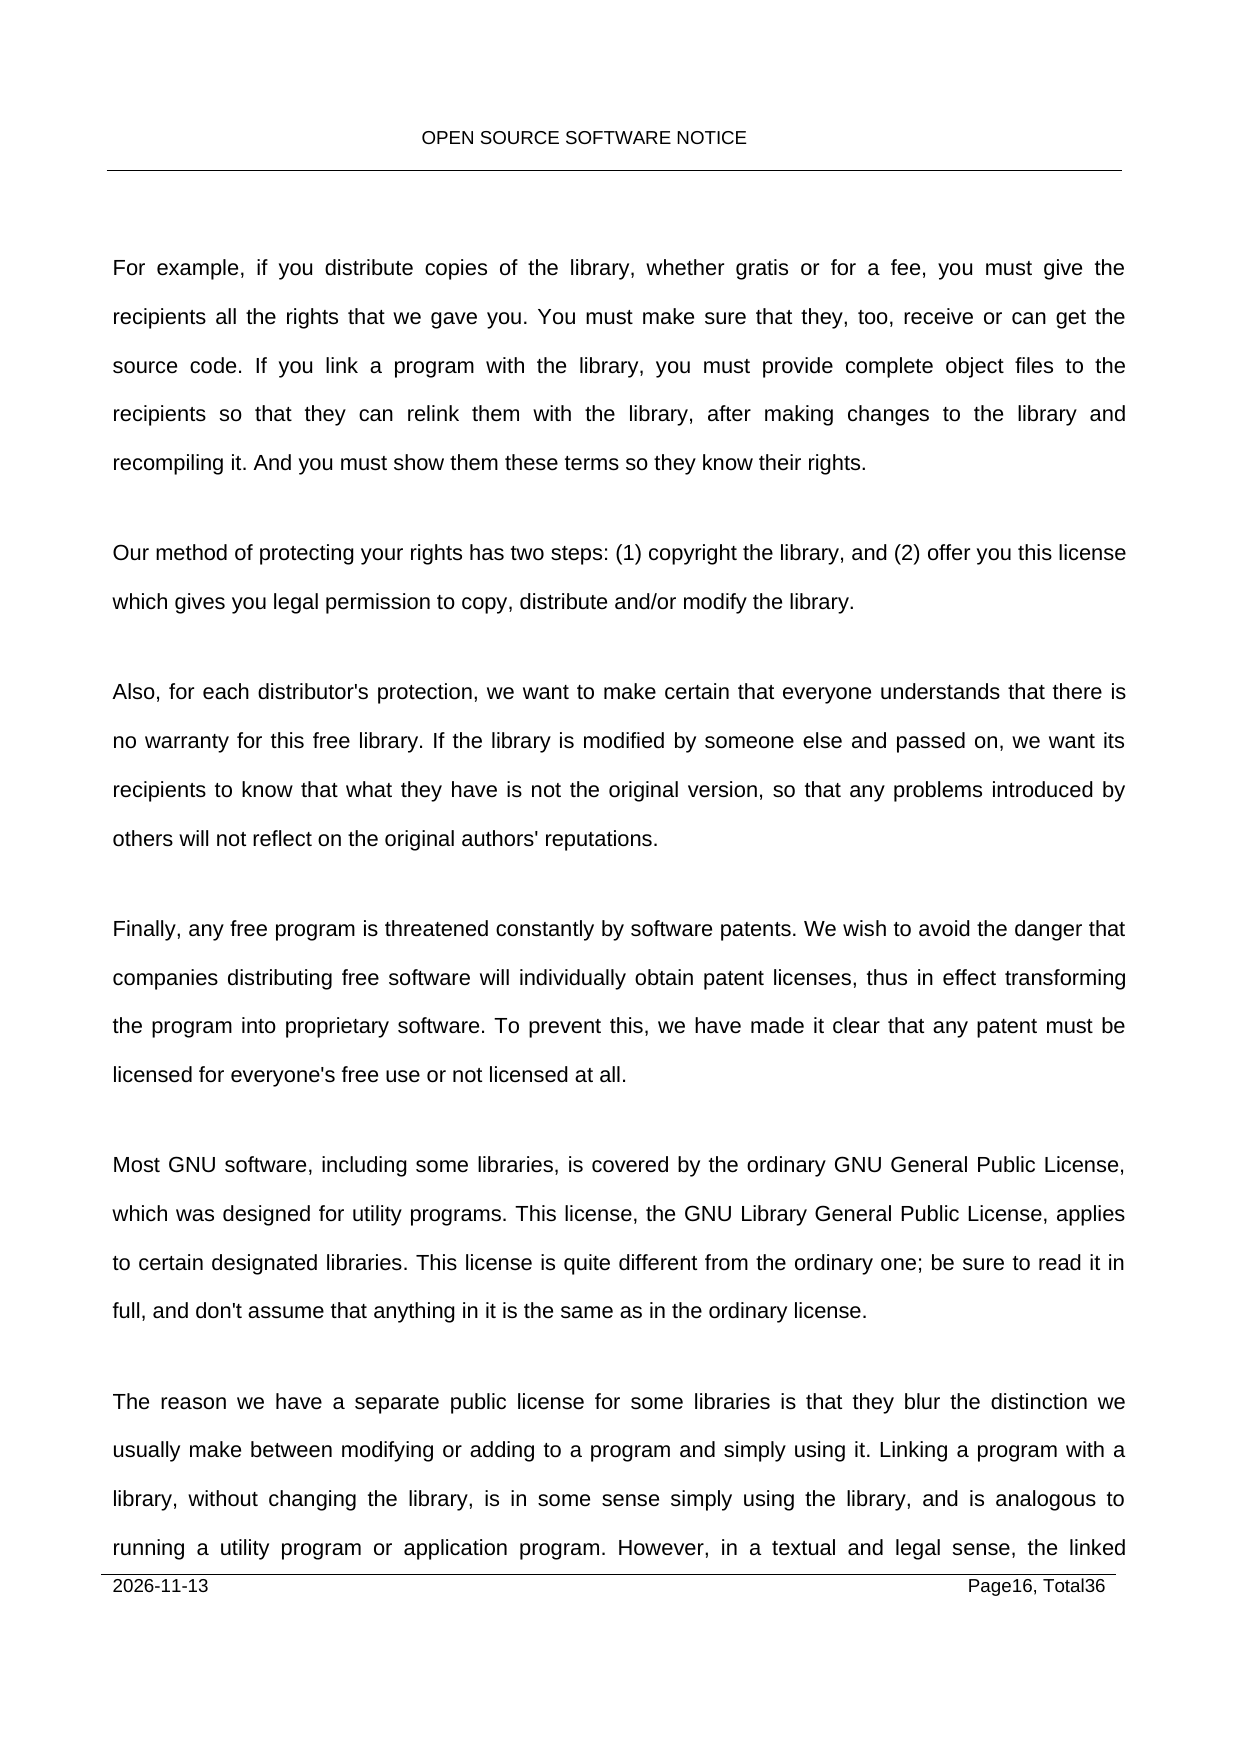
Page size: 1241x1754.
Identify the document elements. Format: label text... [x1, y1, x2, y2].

text Most GNU software, including some libraries, is covered by the ordinary GNU General Public License, which was designed for utility programs. This license, the GNU Library General Public License, applies to certain designated libraries. This license is quite different from the ordinary one; be sure to read it in full, and don't assume that anything in it is the same as in the ordinary license. [112, 1148, 1128, 1327]
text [112, 1385, 1128, 1564]
text For example, if you distribute copies of the library, whether gratis or for a fee, you must give the recipients all the rights that we gave you. You must make sure that they, too, receive or can get the source code. If you link a program with the library, you must provide complete object files to the recipients so that they can relink them with the library, after making changes to the library and recompiling it. And you must show them these terms so they know their rights. [112, 251, 1128, 479]
text Also, for each distributor's protection, we want to make certain that everyone understands that there is no warranty for this free library. If the library is modified by someone else and passed on, we want its recipients to know that what they have is not the original version, so that any problems introduced by others will not reflect on the original authors' reputations. [112, 676, 1128, 854]
text Finally, any free program is threatened constantly by software patents. We wish to avoid the danger that companies distributing free software will individually obtain patent licenses, thus in effect transforming the program into proprietary software. To prevent this, we have made it clear that any patent must be licensed for everyone's free use or not licensed at all. [112, 912, 1128, 1091]
text Our method of protecting your rights has two steps: (1) copyright the library, and (2) offer you this license which gives you legal permission to copy, distribute and/or modify the library. [112, 537, 1128, 618]
